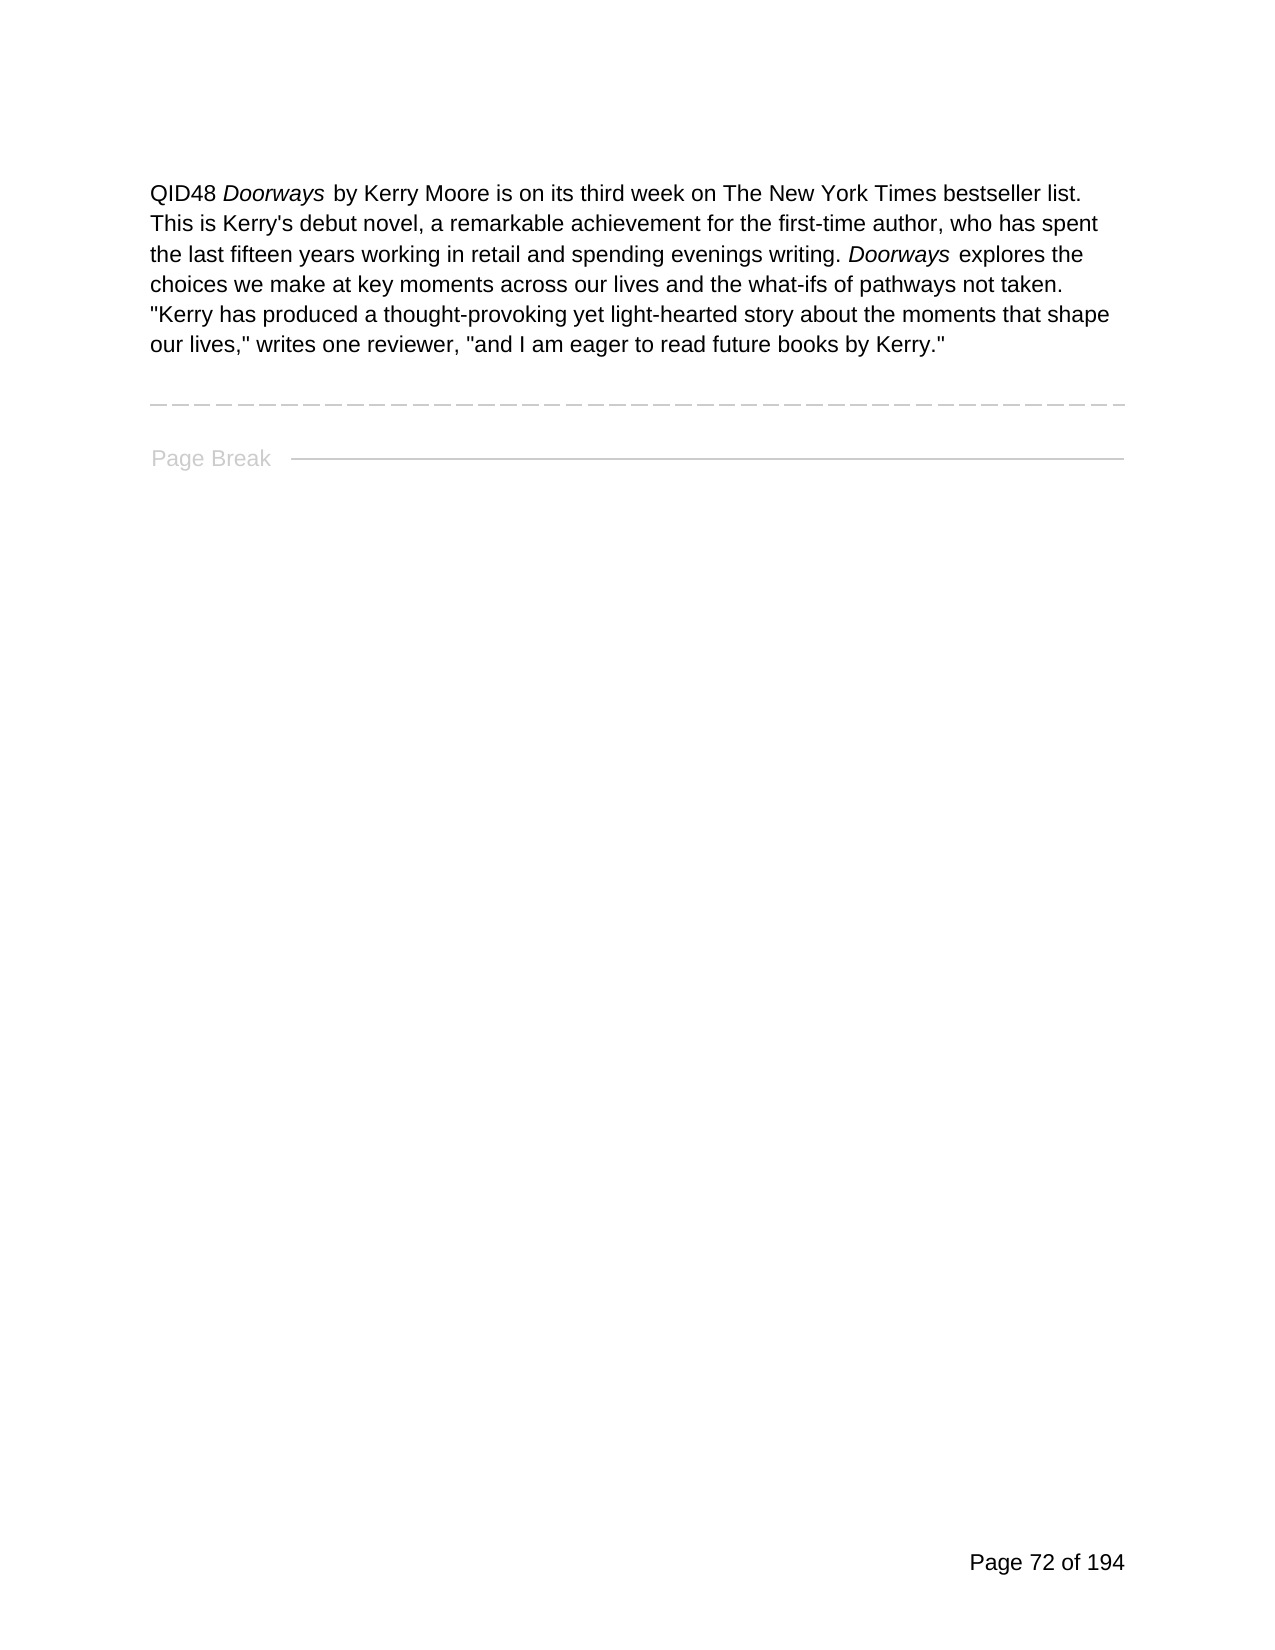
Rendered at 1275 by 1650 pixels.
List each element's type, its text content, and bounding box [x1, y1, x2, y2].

table_header Page Break [150, 445, 290, 485]
text QID48 Doorways by Kerry Moore is on its third week on The New York Times bestseller list. This is Kerry's debut novel, a remarkable achievement for the first-time author, who has spent the last fifteen years working in retail and spending evenings writing. Doorways explores the choices we make at key moments across our lives and the what-ifs of pathways not taken. "Kerry has produced a thought-provoking yet light-hearted story about the moments that shape our lives," writes one reviewer, "and I am eager to read future books by Kerry." [150, 180, 1125, 358]
table_header [290, 445, 1125, 485]
